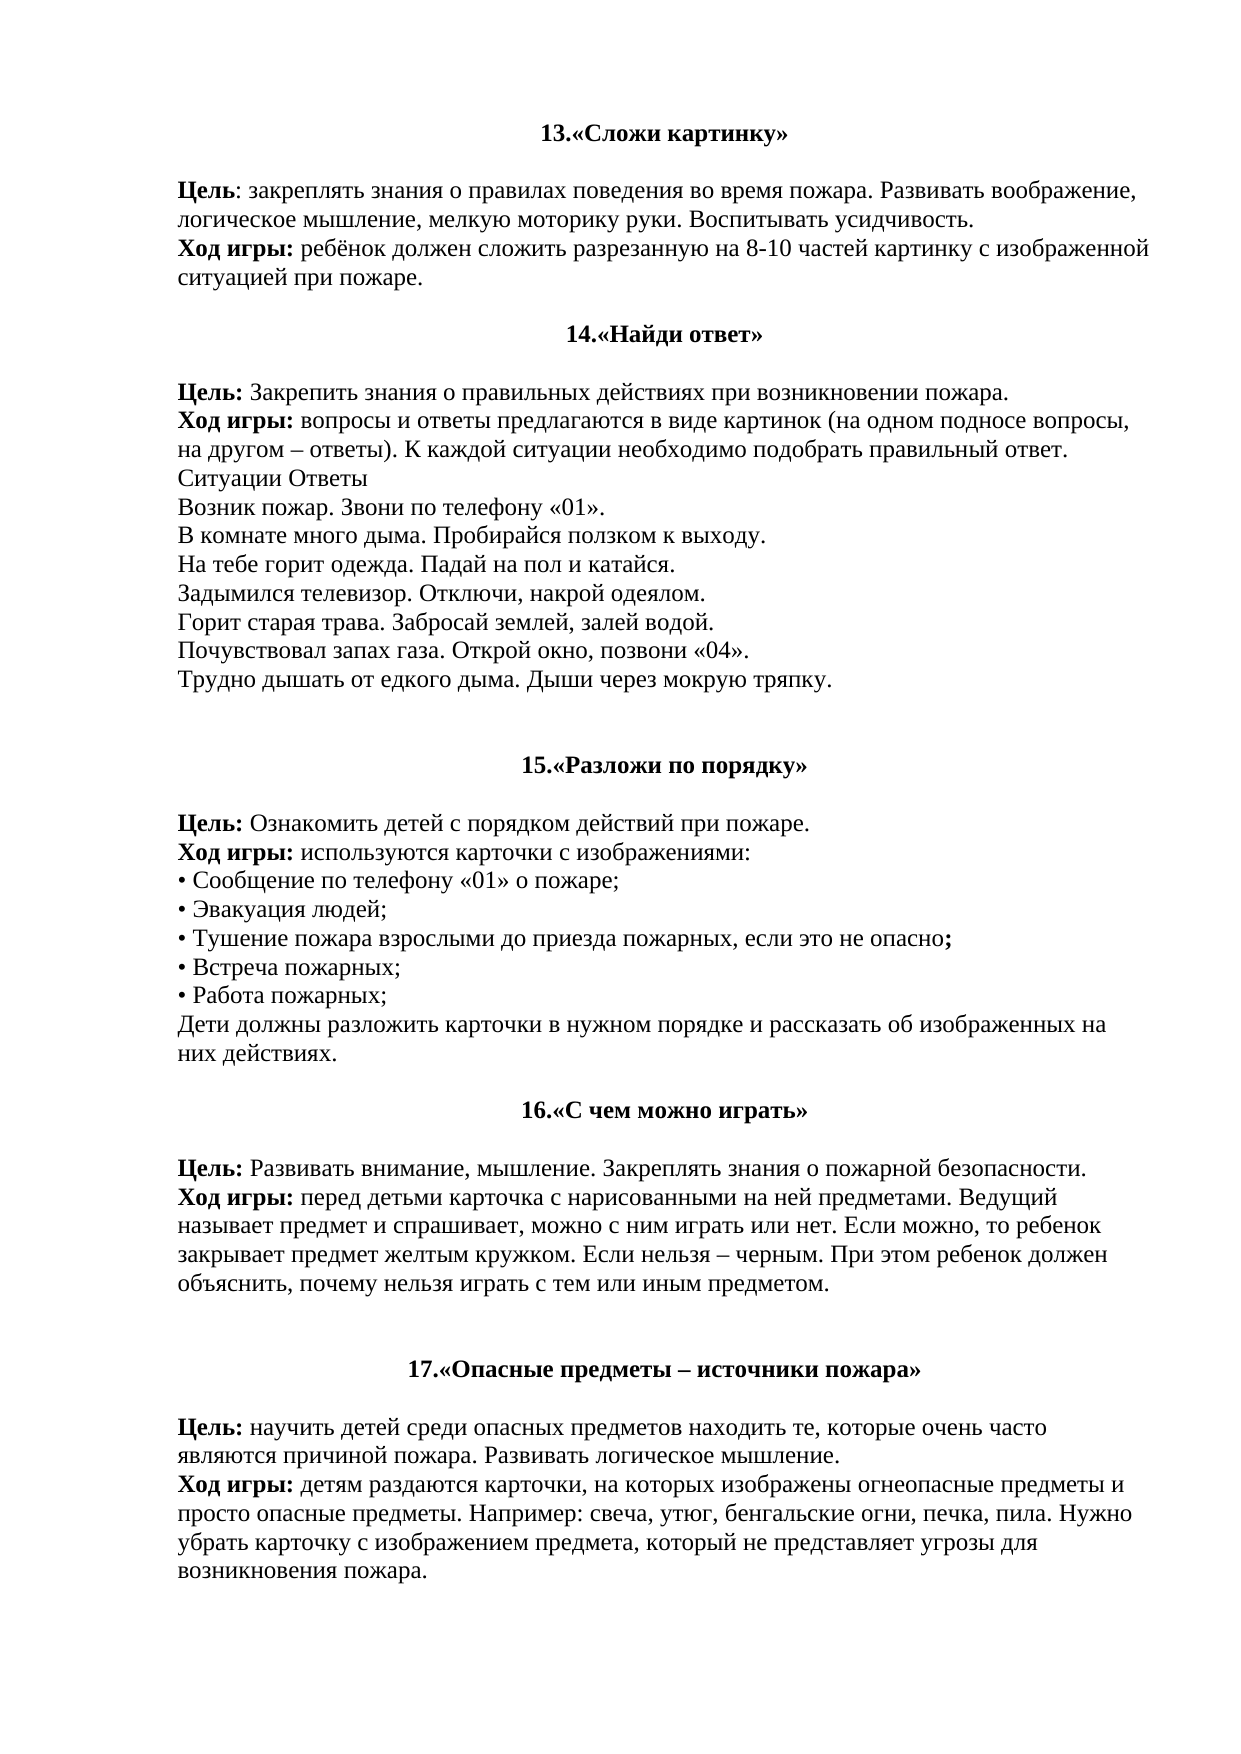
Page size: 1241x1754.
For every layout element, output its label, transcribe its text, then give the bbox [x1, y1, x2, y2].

text Ход игры: используются карточки с изображениями: [177, 837, 1152, 866]
text Дети должны разложить карточки в нужном порядке и рассказать об изображенных на них действиях. [177, 1009, 1152, 1067]
text 14.«Найди ответ» [177, 319, 1152, 348]
text Ход игры: ребёнок должен сложить разрезанную на 8-10 частей картинку с изображенной ситуацией при пожаре. [177, 233, 1152, 291]
text Ситуации Ответы [177, 463, 1152, 492]
text Ход игры: вопросы и ответы предлагаются в виде картинок (на одном подносе вопросы, на другом – ответы). К каждой ситуации необходимо подобрать правильный ответ. [177, 406, 1152, 463]
text 15.«Разложи по порядку» [177, 751, 1152, 779]
text Цель: Закрепить знания о правильных действиях при возникновении пожара. [177, 377, 1152, 406]
text Ход игры: перед детьми карточка с нарисованными на ней предметами. Ведущий называет предмет и спрашивает, можно с ним играть или нет. Если можно, то ребенок закрывает предмет желтым кружком. Если нельзя – черным. При этом ребенок должен объяснить, почему нельзя играть с тем или иным предметом. [177, 1182, 1152, 1297]
text Цель: Ознакомить детей с порядком действий при пожаре. [177, 808, 1152, 837]
text • Работа пожарных; [177, 981, 1152, 1009]
text Цель: закреплять знания о правилах поведения во время пожара. Развивать воображение, логическое мышление, мелкую моторику руки. Воспитывать усидчивость. [177, 176, 1152, 233]
text Цель: научить детей среди опасных предметов находить те, которые очень часто являются причиной пожара. Развивать логическое мышление. [177, 1412, 1152, 1469]
text • Тушение пожара взрослыми до приезда пожарных, если это не опасно; [177, 923, 1152, 952]
text Ход игры: детям раздаются карточки, на которых изображены огнеопасные предметы и просто опасные предметы. Например: свеча, утюг, бенгальские огни, печка, пила. Нужно убрать карточку с изображением предмета, который не представляет угрозы для возникновения пожара. [177, 1469, 1152, 1584]
text Почувствовал запах газа. Открой окно, позвони «04». [177, 636, 1152, 664]
text 16.«С чем можно играть» [177, 1096, 1152, 1124]
text 17.«Опасные предметы – источники пожара» [177, 1354, 1152, 1383]
text Трудно дышать от едкого дыма. Дыши через мокрую тряпку. [177, 664, 1152, 693]
text Цель: Развивать внимание, мышление. Закреплять знания о пожарной безопасности. [177, 1153, 1152, 1182]
text • Эвакуация людей; [177, 894, 1152, 923]
text Задымился телевизор. Отключи, накрой одеялом. [177, 578, 1152, 607]
text • Встреча пожарных; [177, 952, 1152, 981]
text 13.«Сложи картинку» [177, 118, 1152, 147]
text Возник пожар. Звони по телефону «01». [177, 492, 1152, 521]
text Горит старая трава. Забросай землей, залей водой. [177, 607, 1152, 636]
text • Сообщение по телефону «01» о пожаре; [177, 866, 1152, 894]
text На тебе горит одежда. Падай на пол и катайся. [177, 549, 1152, 578]
text В комнате много дыма. Пробирайся ползком к выходу. [177, 521, 1152, 549]
